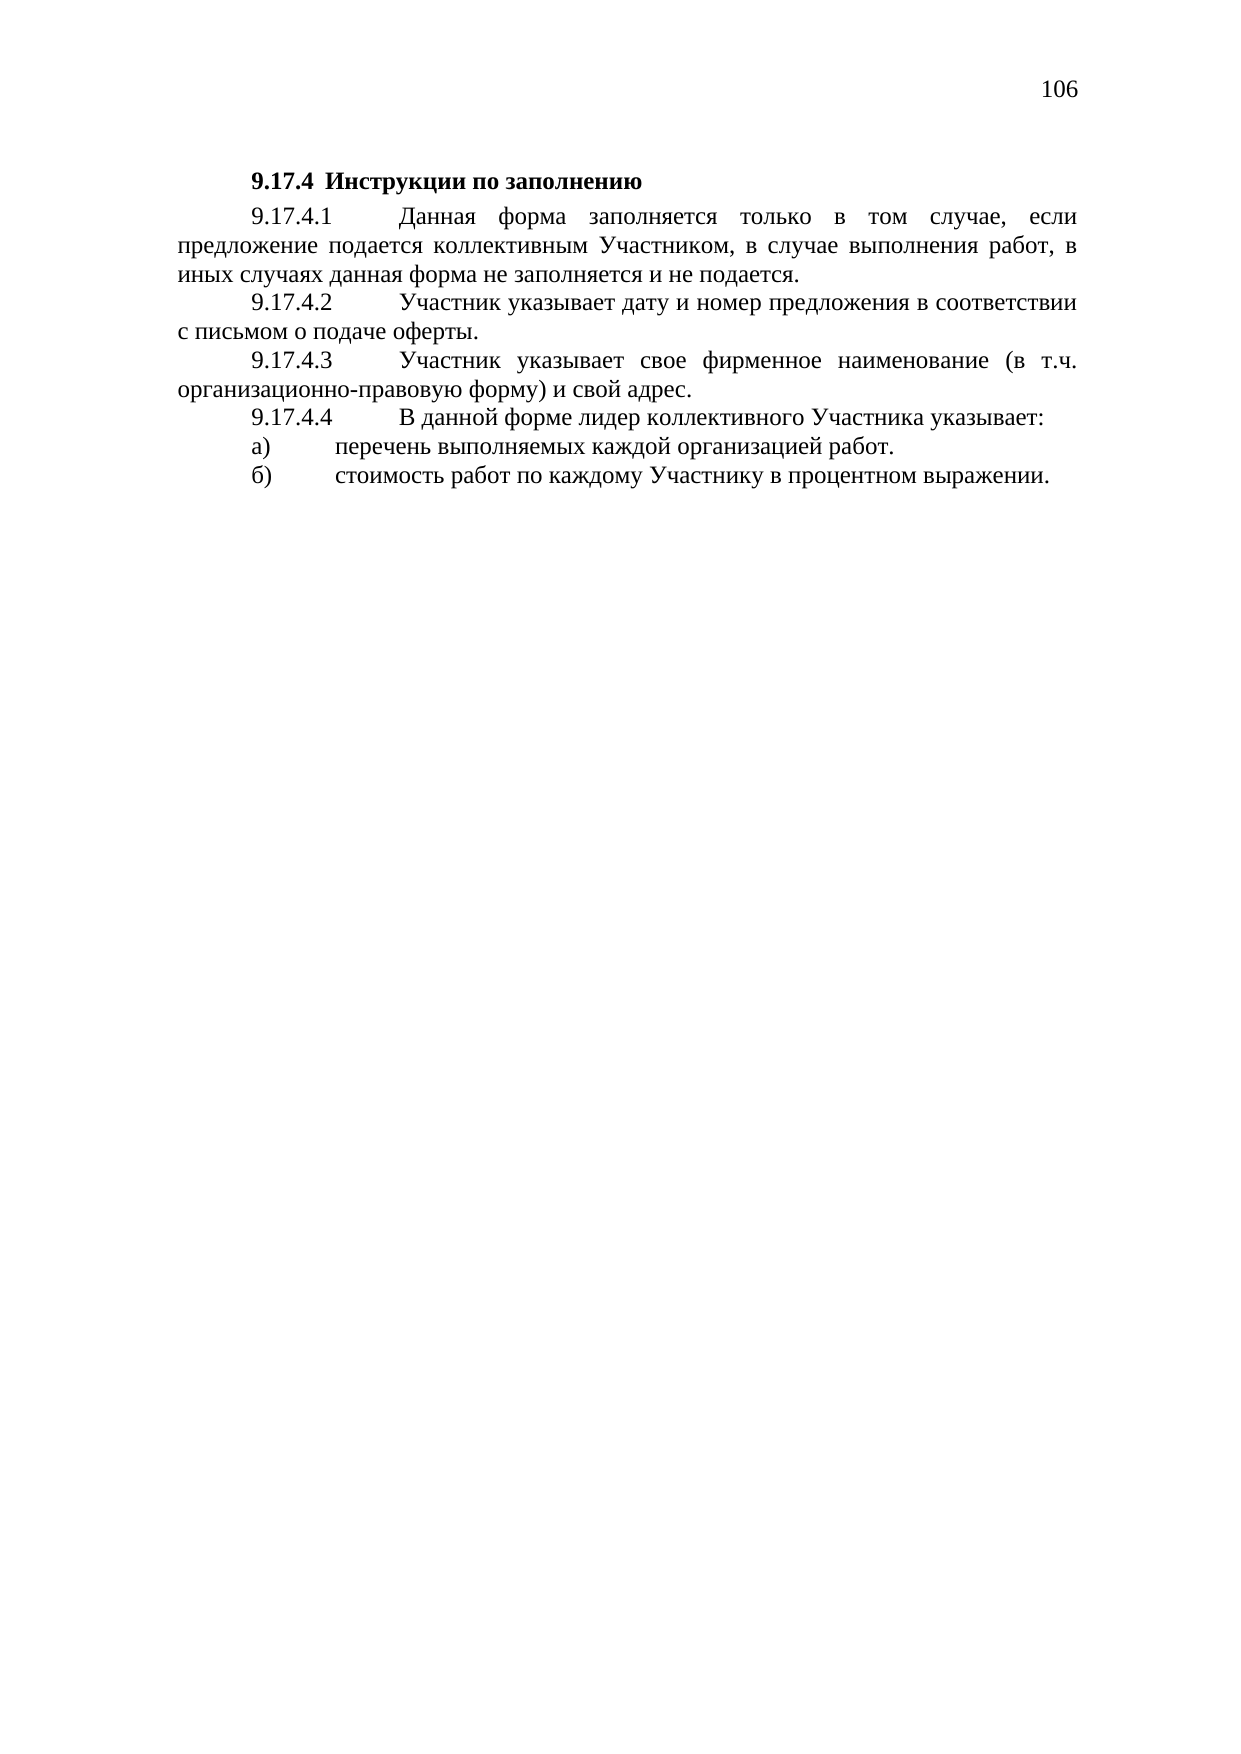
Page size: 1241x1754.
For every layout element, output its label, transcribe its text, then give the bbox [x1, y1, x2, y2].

list Инструкции по заполнению [177, 166, 1078, 195]
list стоимость работ по каждому Участнику в процентном выражении. [177, 460, 1078, 489]
list Участник указывает дату и номер предложения в соответствии с письмом о подаче оферты. [177, 287, 1078, 345]
list В данной форме лидер коллективного Участника указывает: [177, 402, 1078, 431]
list перечень выполняемых каждой организацией работ. [177, 431, 1078, 460]
list Участник указывает свое фирменное наименование (в т.ч. организационно-правовую форму) и свой адрес. [177, 345, 1078, 402]
list Данная форма заполняется только в том случае, если предложение подается коллективным Участником, в случае выполнения работ, в иных случаях данная форма не заполняется и не подается. [177, 201, 1078, 287]
